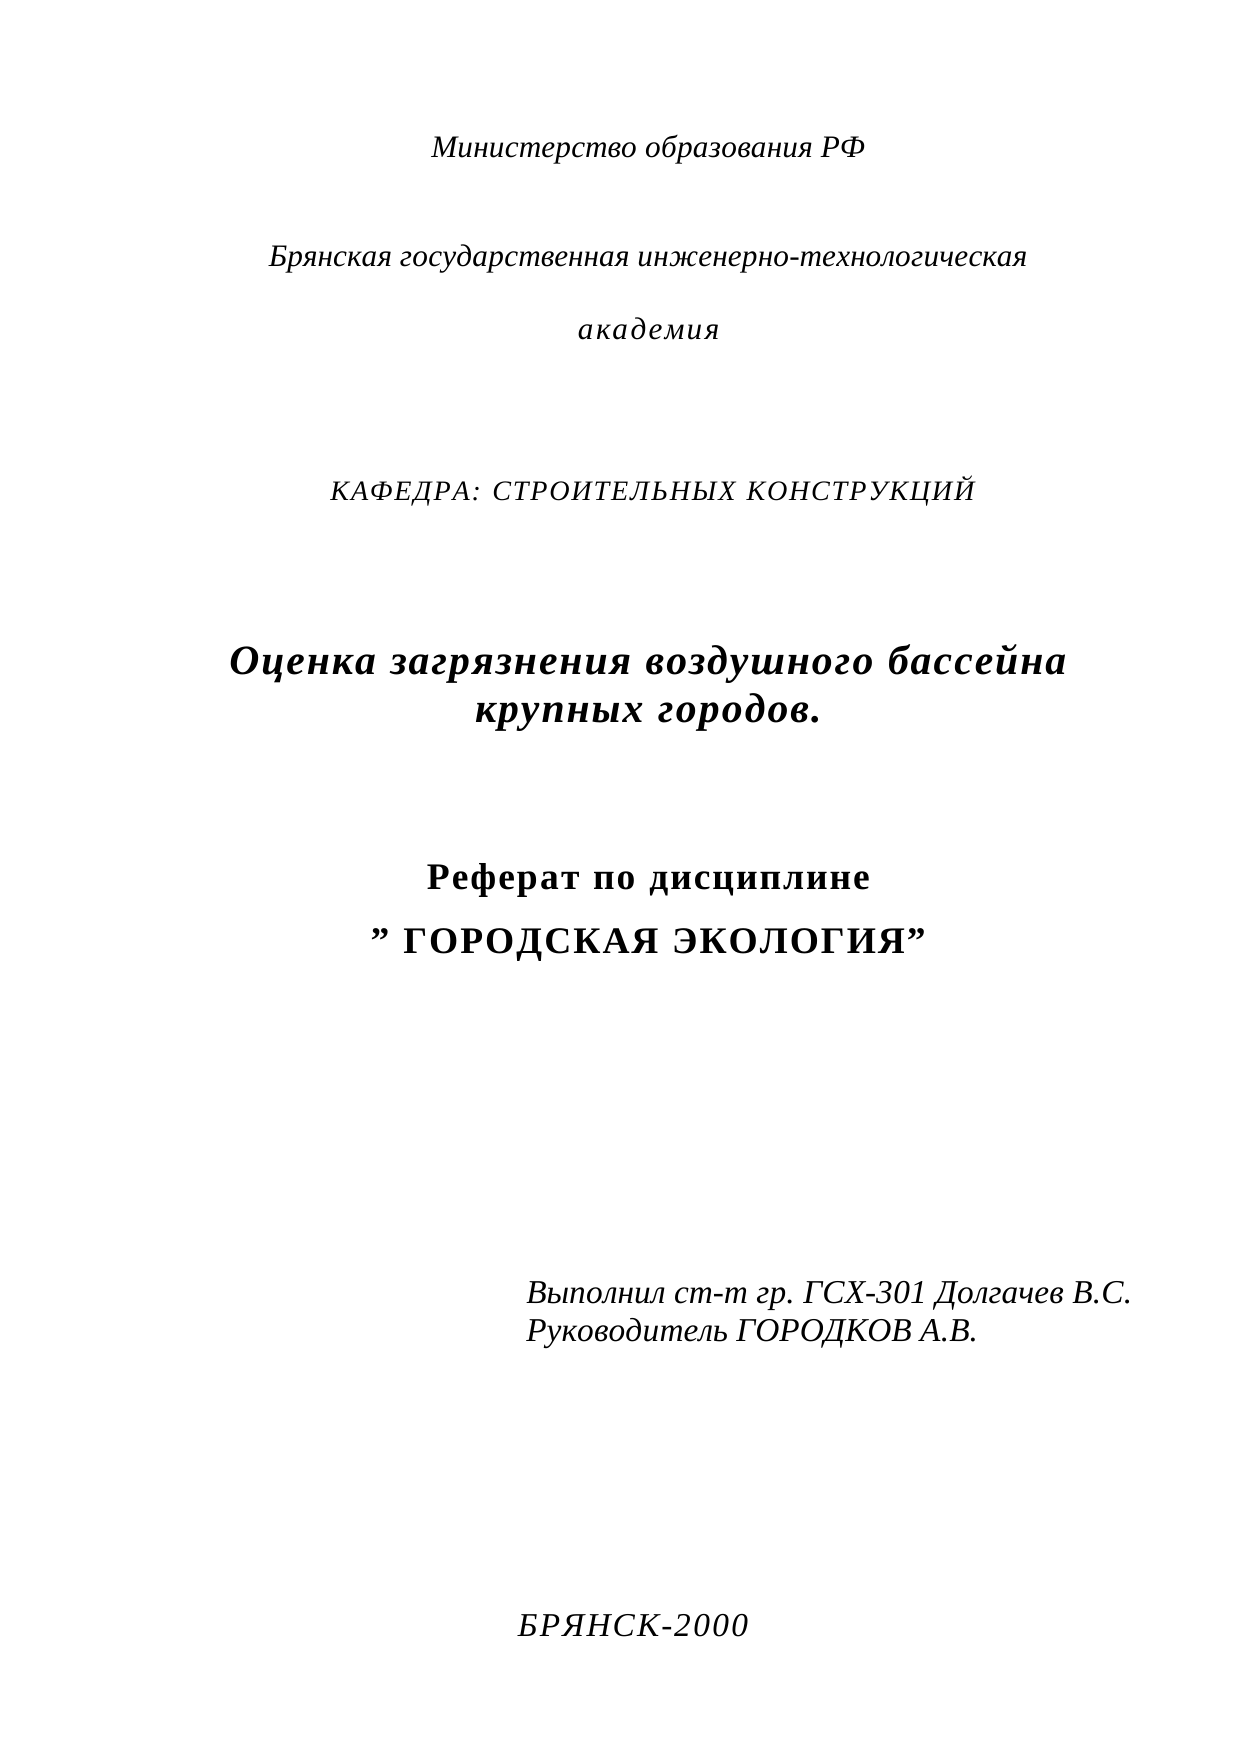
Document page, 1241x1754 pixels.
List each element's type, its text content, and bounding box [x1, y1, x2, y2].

text Министерство образования РФ [117, 128, 1180, 164]
text Руководитель ГОРОДКОВ А.В. [156, 1310, 1149, 1348]
text Брянская государственная инженерно-технологическая [117, 237, 1180, 273]
text академия [117, 310, 1180, 346]
text БРЯНСК-2000 [117, 1605, 1149, 1644]
text Реферат по дисциплине [117, 854, 1180, 897]
text КАФЕДРА: СТРОИТЕЛЬНЫХ КОНСТРУКЦИЙ [156, 475, 1149, 507]
text крупных городов. [117, 683, 1180, 731]
text Выполнил ст-т гр. ГСХ-301 Долгачев В.С. [156, 1272, 1149, 1310]
text Оценка загрязнения воздушного бассейна [117, 635, 1180, 683]
text ” ГОРОДСКАЯ ЭКОЛОГИЯ” [117, 918, 1180, 961]
